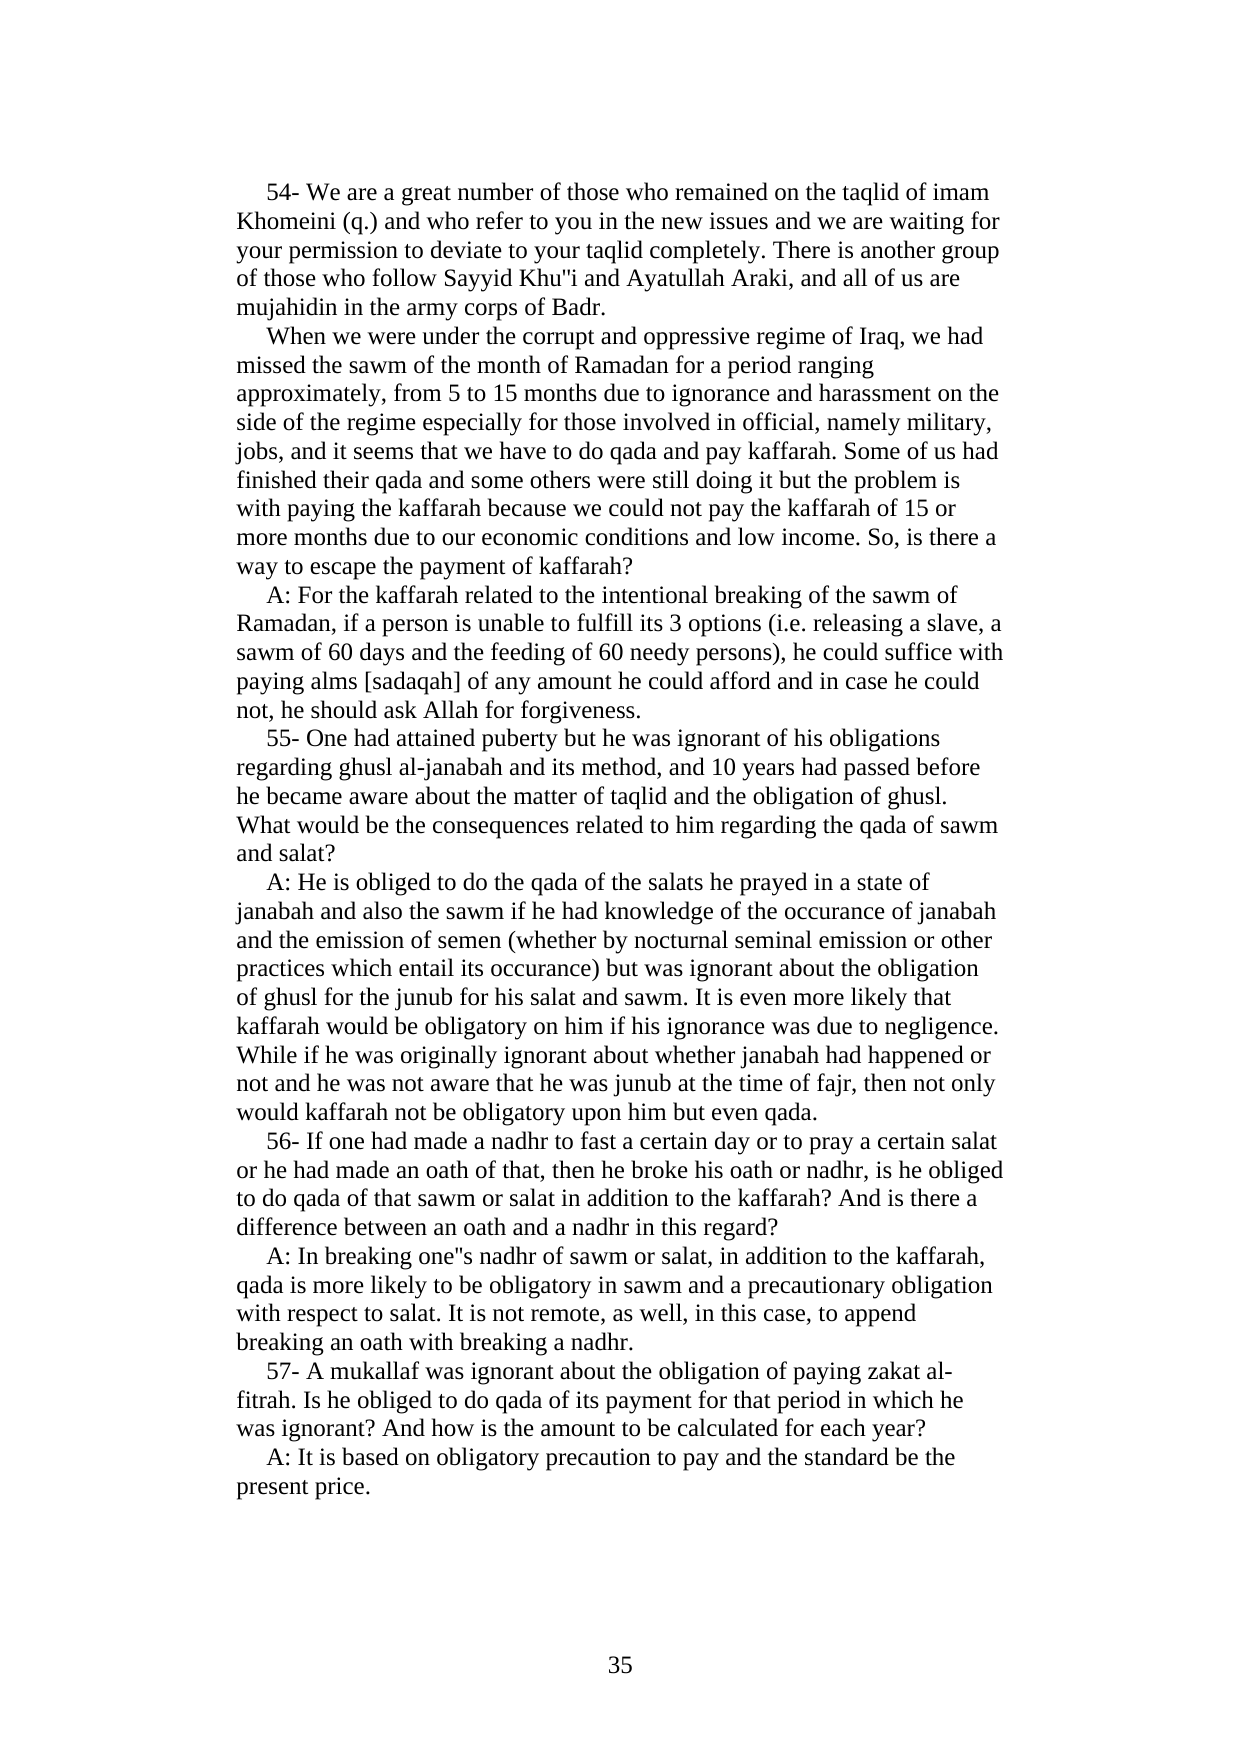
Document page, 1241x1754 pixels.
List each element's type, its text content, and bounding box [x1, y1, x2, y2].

text 57- A mukallaf was ignorant about the obligation of paying zakat al-fitrah. Is he obliged to do qada of its payment for that period in which he was ignorant? And how is the amount to be calculated for each year? [236, 1356, 1004, 1442]
text When we were under the corrupt and oppressive regime of Iraq, we had missed the sawm of the month of Ramadan for a period ranging approximately, from 5 to 15 months due to ignorance and harassment on the side of the regime especially for those involved in official, namely military, jobs, and it seems that we have to do qada and pay kaffarah. Some of us had finished their qada and some others were still doing it but the problem is with paying the kaffarah because we could not pay the kaffarah of 15 or more months due to our economic conditions and low income. So, is there a way to escape the payment of kaffarah? [236, 321, 1004, 580]
text A: It is based on obligatory precaution to pay and the standard be the present price. [236, 1442, 1004, 1500]
text A: For the kaffarah related to the intentional breaking of the sawm of Ramadan, if a person is unable to fulfill its 3 options (i.e. releasing a slave, a sawm of 60 days and the feeding of 60 needy persons), he could suffice with paying alms [sadaqah] of any amount he could afford and in case he could not, he should ask Allah for forgiveness. [236, 580, 1004, 723]
text 56- If one had made a nadhr to fast a certain day or to pray a certain salat or he had made an oath of that, then he broke his oath or nadhr, is he obliged to do qada of that sawm or salat in addition to the kaffarah? And is there a difference between an oath and a nadhr in this regard? [236, 1126, 1004, 1241]
text A: In breaking one''s nadhr of sawm or salat, in addition to the kaffarah, qada is more likely to be obligatory in sawm and a precautionary obligation with respect to salat. It is not remote, as well, in this case, to append breaking an oath with breaking a nadhr. [236, 1241, 1004, 1356]
text A: He is obliged to do the qada of the salats he prayed in a state of janabah and also the sawm if he had knowledge of the occurance of janabah and the emission of semen (whether by nocturnal seminal emission or other practices which entail its occurance) but was ignorant about the obligation of ghusl for the junub for his salat and sawm. It is even more likely that kaffarah would be obligatory on him if his ignorance was due to negligence. While if he was originally ignorant about whether janabah had happened or not and he was not aware that he was junub at the time of fajr, then not only would kaffarah not be obligatory upon him but even qada. [236, 867, 1004, 1126]
text 55- One had attained puberty but he was ignorant of his obligations regarding ghusl al-janabah and its method, and 10 years had passed before he became aware about the matter of taqlid and the obligation of ghusl. What would be the consequences related to him regarding the qada of sawm and salat? [236, 723, 1004, 867]
text 54- We are a great number of those who remained on the taqlid of imam Khomeini (q.) and who refer to you in the new issues and we are waiting for your permission to deviate to your taqlid completely. There is another group of those who follow Sayyid Khu''i and Ayatullah Araki, and all of us are mujahidin in the army corps of Badr. [236, 177, 1004, 321]
